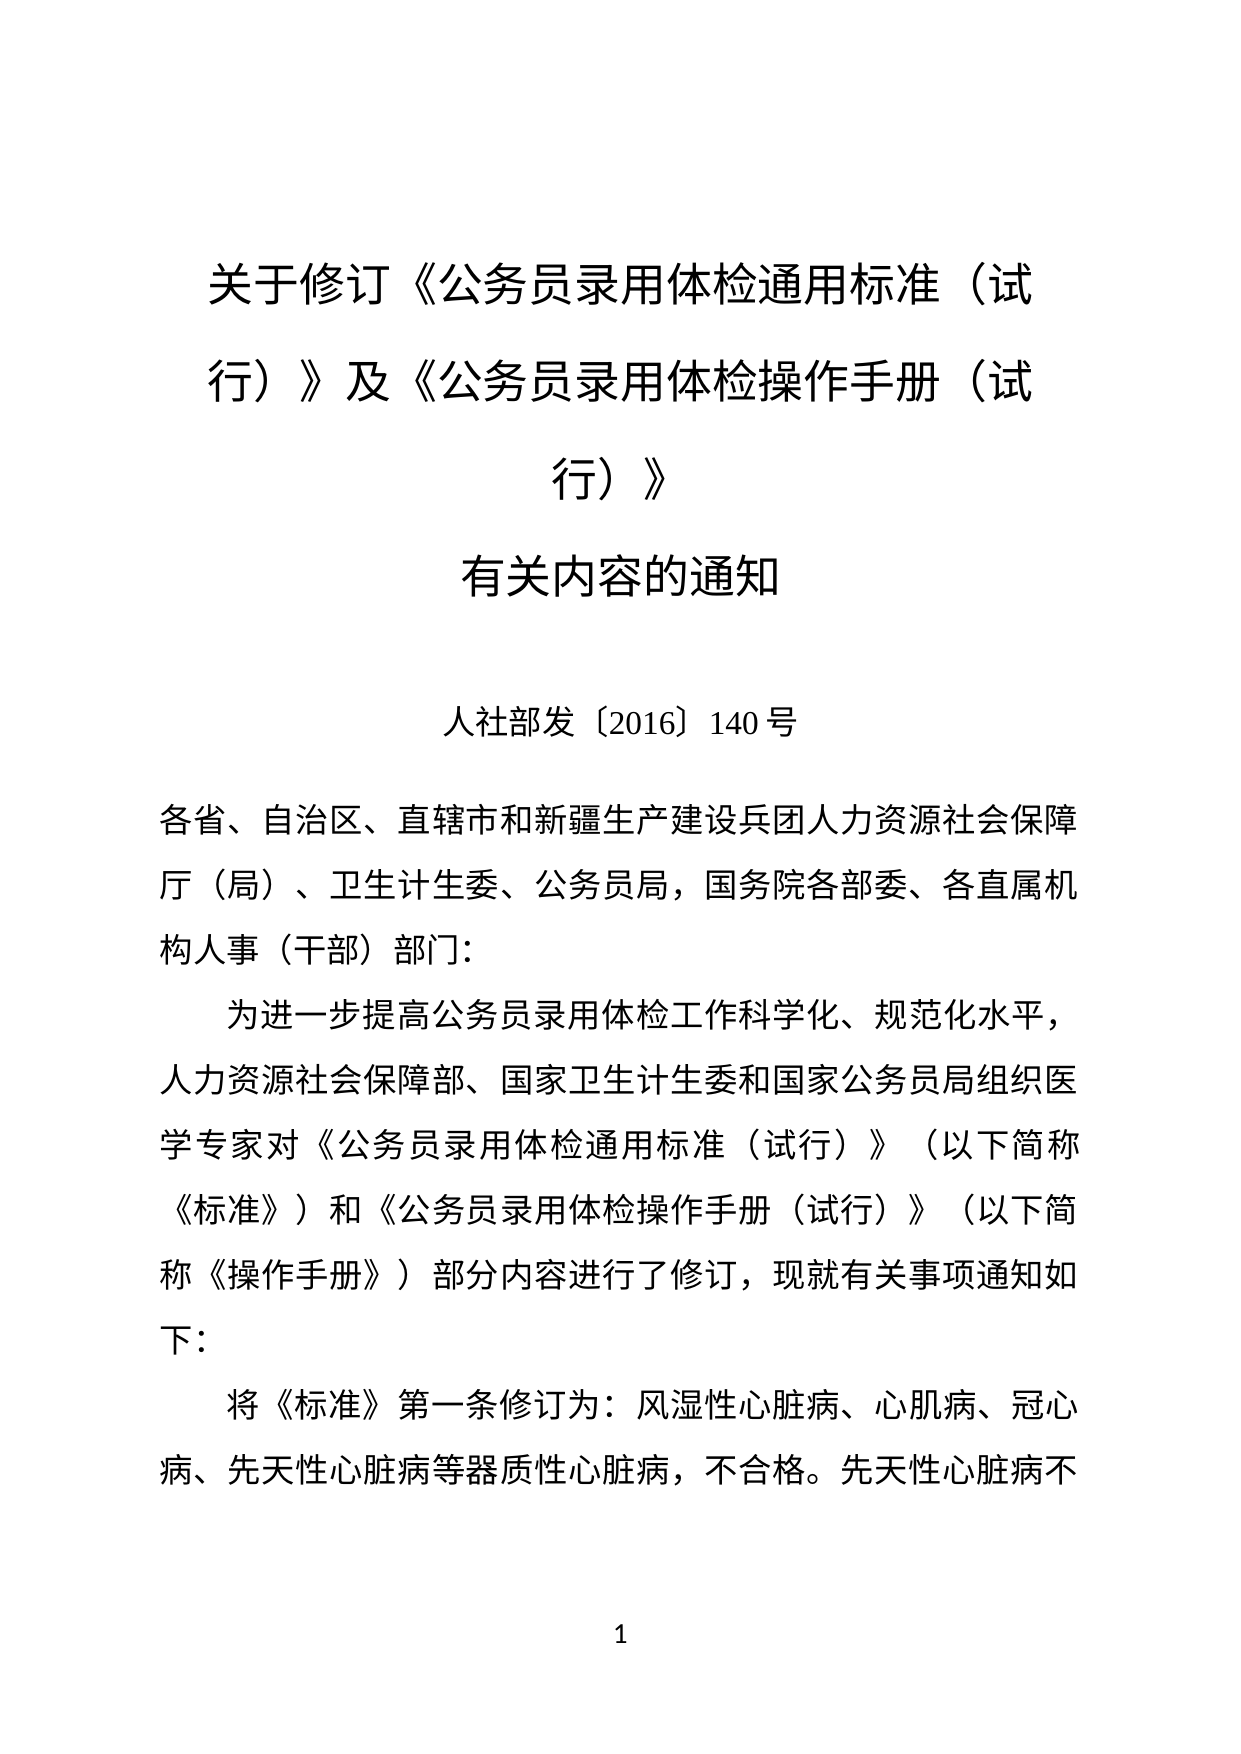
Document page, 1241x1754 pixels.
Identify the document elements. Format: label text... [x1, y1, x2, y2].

text 人社部发〔2016〕140号 [159, 688, 1081, 753]
text 为进一步提高公务员录用体检工作科学化、规范化水平，人力资源社会保障部、国家卫生计生委和国家公务员局组织医学专家对《公务员录用体检通用标准（试行）》（以下简称《标准》）和《公务员录用体检操作手册（试行）》（以下简称《操作手册》）部分内容进行了修订，现就有关事项通知如下： [159, 980, 1081, 1370]
text 各省、自治区、直辖市和新疆生产建设兵团人力资源社会保障厅（局）、卫生计生委、公务员局，国务院各部委、各直属机构人事（干部）部门： [159, 785, 1081, 980]
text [159, 1370, 1081, 1500]
text 有关内容的通知 [159, 525, 1081, 623]
text 关于修订《公务员录用体检通用标准（试行）》及《公务员录用体检操作手册（试行）》 [159, 233, 1081, 525]
